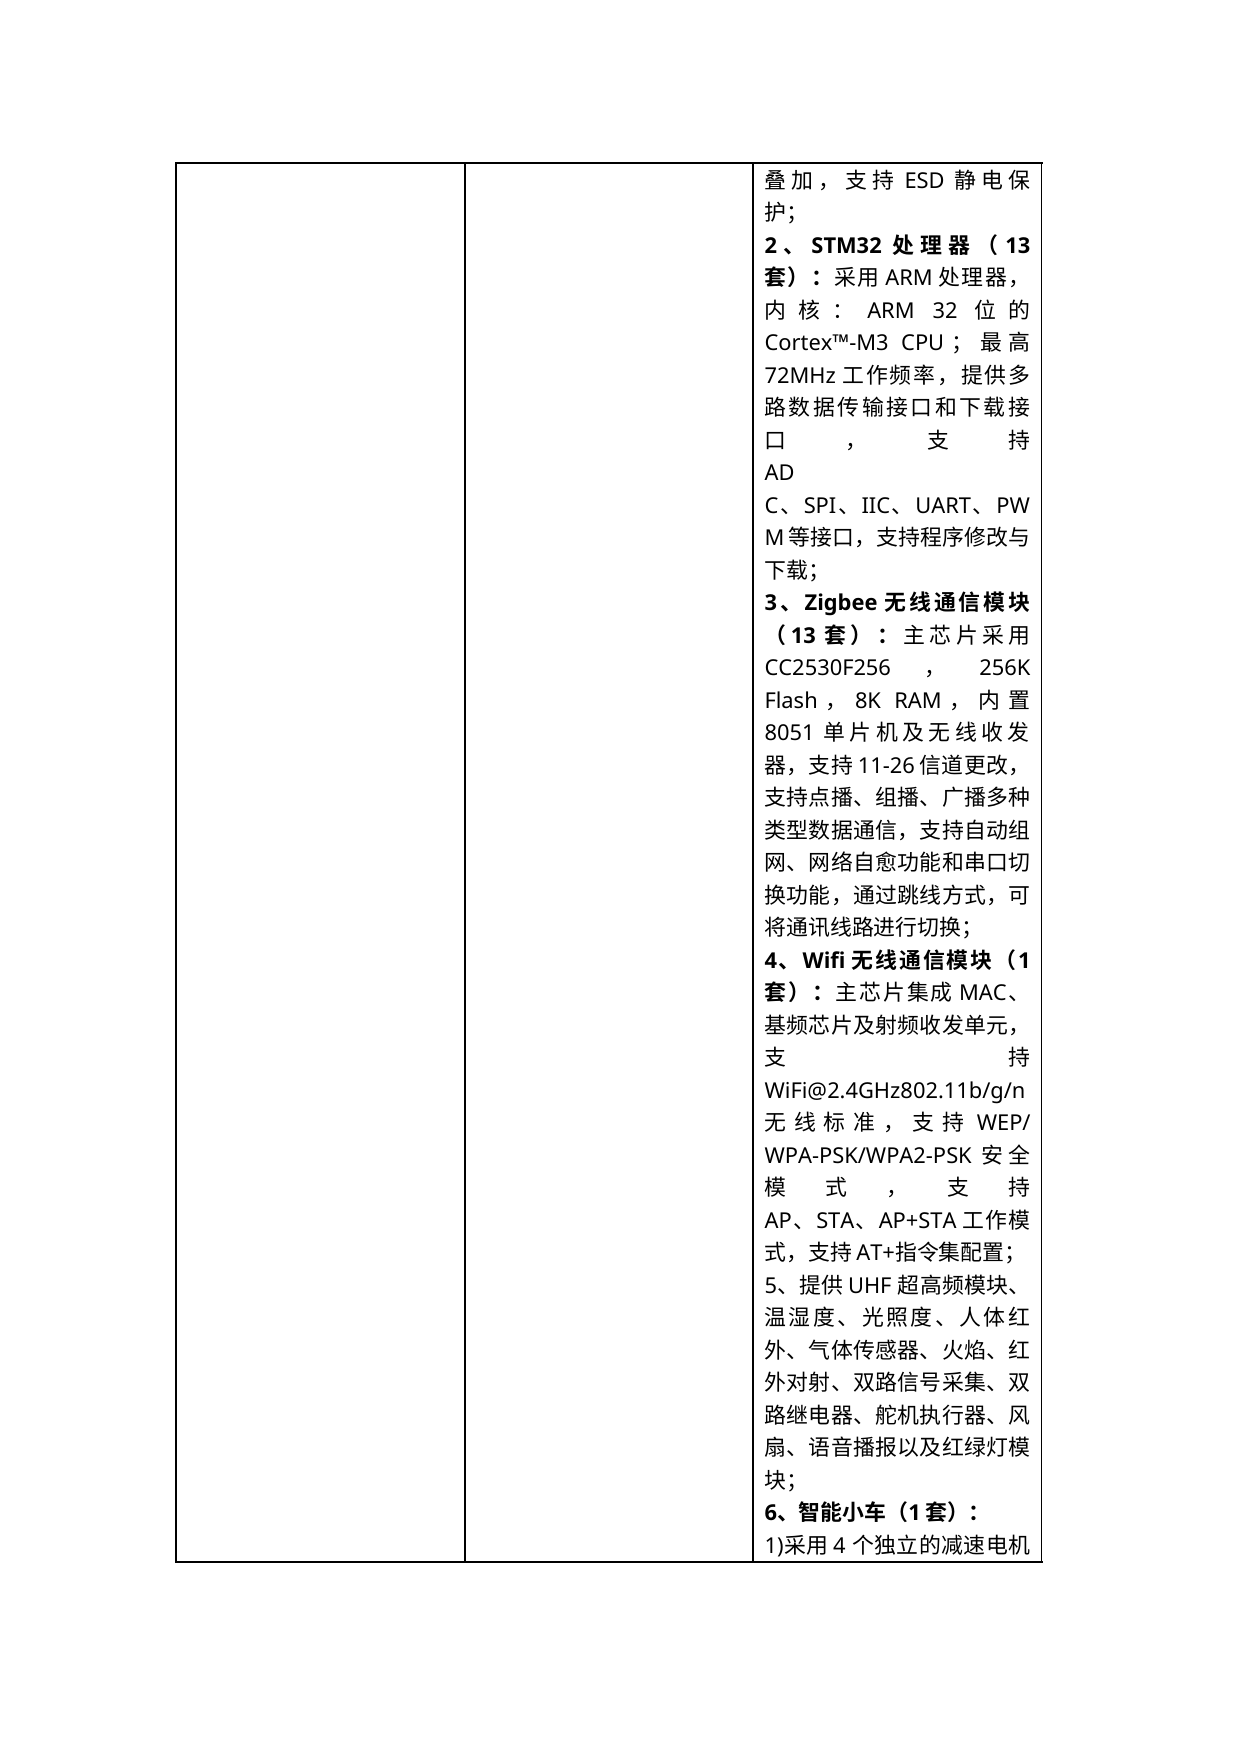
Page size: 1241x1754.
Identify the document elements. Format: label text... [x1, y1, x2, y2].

table_cell [466, 164, 752, 1561]
table_cell 5 [177, 164, 464, 1561]
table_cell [754, 164, 1041, 1561]
